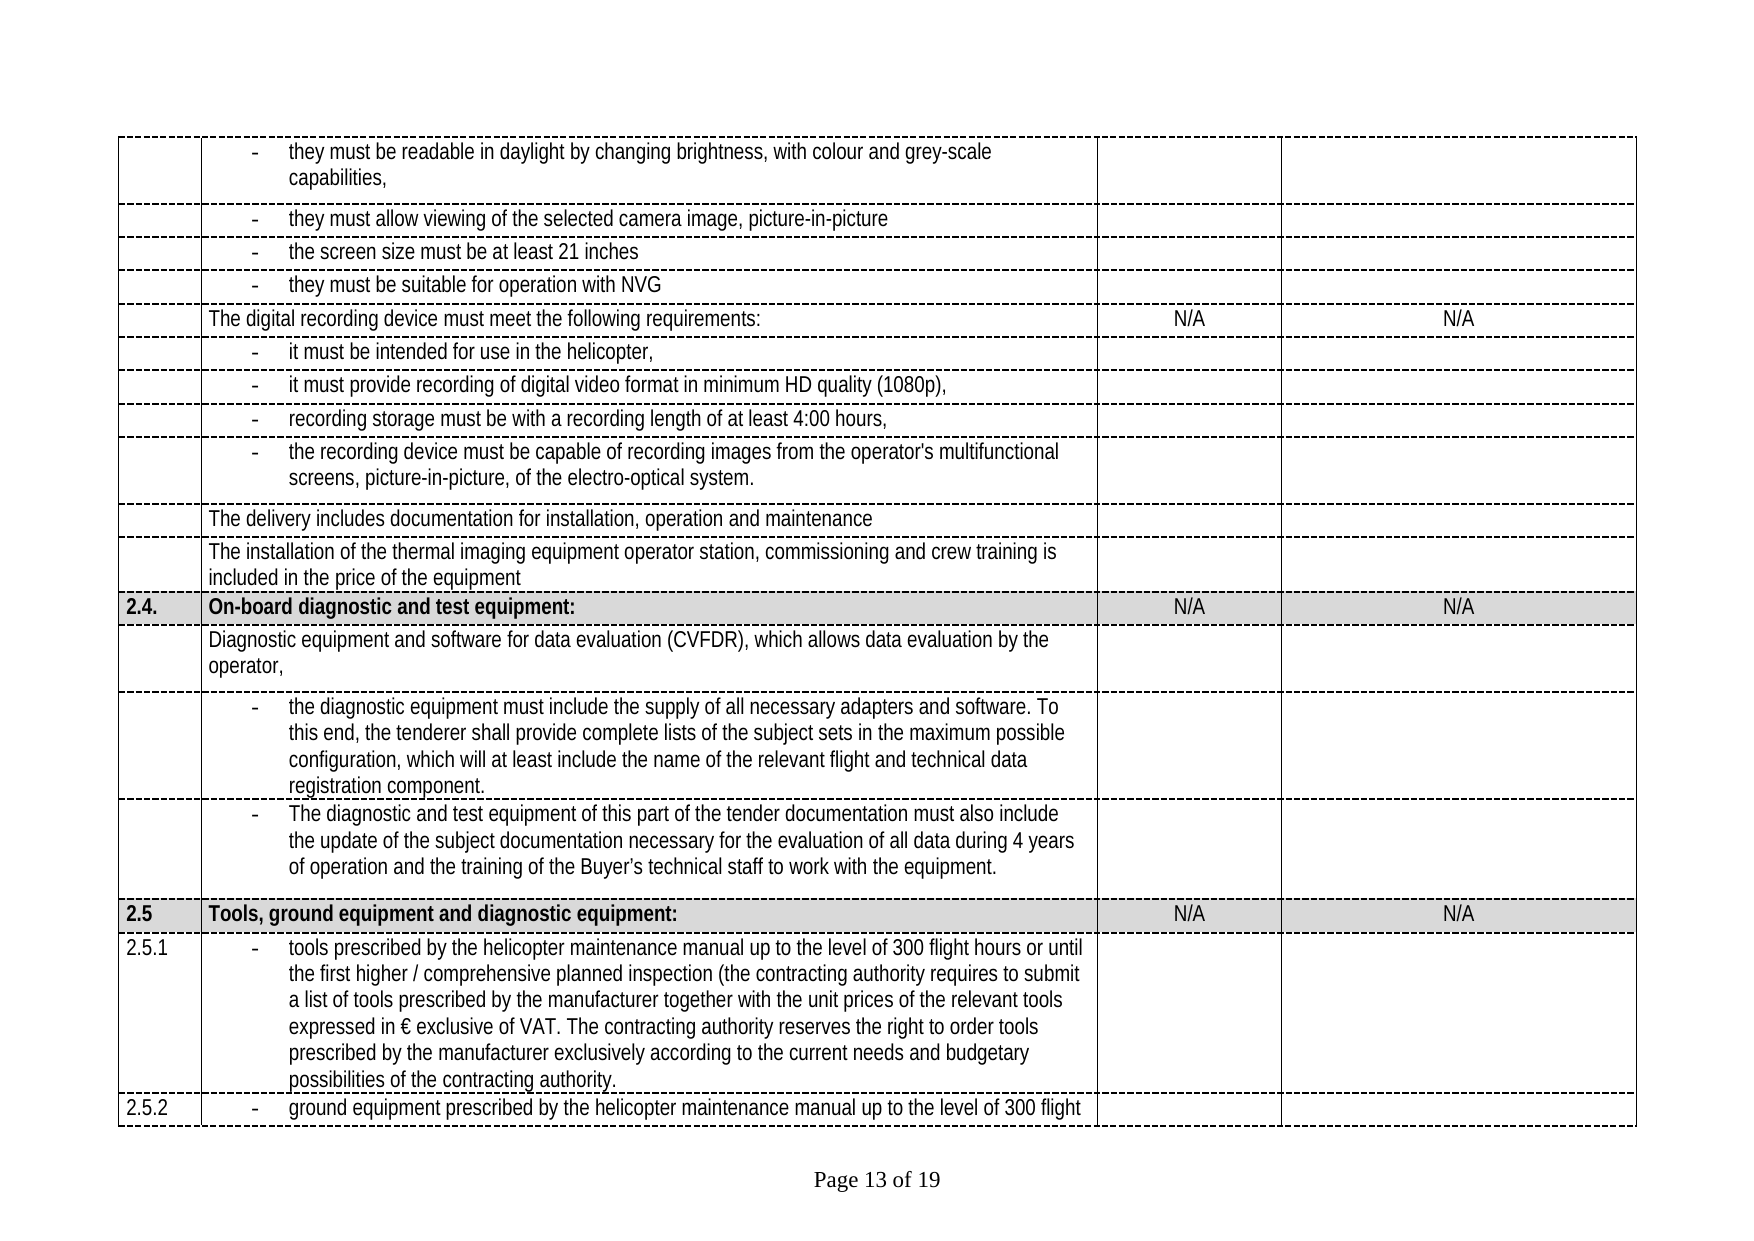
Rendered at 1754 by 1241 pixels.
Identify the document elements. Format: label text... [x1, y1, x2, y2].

table_cell [119, 436, 201, 502]
table_cell 2.5 [119, 898, 201, 932]
table_cell The digital recording device must meet the following requirements: [202, 303, 1097, 336]
table_cell [1098, 369, 1281, 402]
table_cell [119, 403, 201, 436]
table_cell [1098, 436, 1281, 502]
table_cell [119, 203, 201, 236]
table_cell [1098, 336, 1281, 369]
table_cell [119, 236, 201, 269]
table_cell 2.5.2 [119, 1092, 201, 1125]
table_cell [1282, 624, 1636, 691]
table_cell [1282, 932, 1636, 1092]
table_cell [119, 136, 201, 202]
table_cell [119, 536, 201, 591]
table_cell [119, 798, 201, 898]
table_cell [119, 336, 201, 369]
table_cell [1282, 336, 1636, 369]
table_cell Tools, ground equipment and diagnostic equipment: [202, 898, 1097, 932]
table_cell [1098, 236, 1281, 269]
table_cell N/A [1282, 303, 1636, 336]
table_cell [1098, 203, 1281, 236]
table_cell [1098, 1092, 1281, 1125]
table_cell 2.5.1 [119, 932, 201, 1092]
table_cell [1098, 798, 1281, 898]
table_cell [1282, 436, 1636, 502]
table_cell [119, 503, 201, 536]
table_cell [1098, 932, 1281, 1092]
table_cell [119, 303, 201, 336]
table_cell The delivery includes documentation for installation, operation and maintenance [202, 503, 1097, 536]
table_cell [1098, 691, 1281, 798]
table_cell N/A [1098, 303, 1281, 336]
table_cell it must provide recording of digital video format in minimum HD quality (1080p), [202, 369, 1097, 402]
table_cell [1098, 536, 1281, 591]
table_cell recording storage must be with a recording length of at least 4:00 hours, [202, 403, 1097, 436]
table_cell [202, 1092, 1097, 1125]
table_cell the recording device must be capable of recording images from the operator's multifunctional screens, picture-in-picture, of the electro-optical system. [202, 436, 1097, 502]
table_cell [1098, 269, 1281, 302]
table_cell N/A [1282, 591, 1636, 624]
table_cell they must be readable in daylight by changing brightness, with colour and grey-scale capabilities, [202, 136, 1097, 202]
table_cell [1098, 503, 1281, 536]
table_cell the screen size must be at least 21 inches [202, 236, 1097, 269]
table_cell it must be intended for use in the helicopter, [202, 336, 1097, 369]
table_cell they must be suitable for operation with NVG [202, 269, 1097, 302]
table_cell [1282, 369, 1636, 402]
table_cell tools prescribed by the helicopter maintenance manual up to the level of 300 flight hours or until the first higher / comprehensive planned inspection (the contracting authority requires to submit a list of tools prescribed by the manufacturer together with the unit prices of the relevant tools expressed in € exclusive of VAT. The contracting authority reserves the right to order tools prescribed by the manufacturer exclusively according to the current needs and budgetary possibilities of the contracting authority. [202, 932, 1097, 1092]
table_cell the diagnostic equipment must include the supply of all necessary adapters and software. To this end, the tenderer shall provide complete lists of the subject sets in the maximum possible configuration, which will at least include the name of the relevant flight and technical data registration component. [202, 691, 1097, 798]
table_cell N/A [1098, 591, 1281, 624]
table_cell [119, 624, 201, 691]
table_cell [119, 369, 201, 402]
table_cell [1098, 403, 1281, 436]
table_cell [1098, 624, 1281, 691]
table_cell [1282, 203, 1636, 236]
table_cell [1282, 269, 1636, 302]
table_cell [1282, 798, 1636, 898]
table_cell 2.4. [119, 591, 201, 624]
table_cell [119, 691, 201, 798]
table_cell [1282, 136, 1636, 202]
table_cell N/A [1098, 898, 1281, 932]
table_cell [1282, 236, 1636, 269]
table_cell On-board diagnostic and test equipment: [202, 591, 1097, 624]
table_cell they must allow viewing of the selected camera image, picture-in-picture [202, 203, 1097, 236]
table_cell N/A [1282, 898, 1636, 932]
table_cell [1282, 403, 1636, 436]
table_cell [1282, 503, 1636, 536]
table_cell [1282, 691, 1636, 798]
table_cell [1282, 1092, 1636, 1125]
table_cell [1098, 136, 1281, 202]
table_cell [119, 269, 201, 302]
table_cell The installation of the thermal imaging equipment operator station, commissioning and crew training is included in the price of the equipment [202, 536, 1097, 591]
table_cell [1282, 536, 1636, 591]
table_cell Diagnostic equipment and software for data evaluation (CVFDR), which allows data evaluation by the operator, [202, 624, 1097, 691]
table_cell The diagnostic and test equipment of this part of the tender documentation must also include the update of the subject documentation necessary for the evaluation of all data during 4 years of operation and the training of the Buyer’s technical staff to work with the equipment. [202, 798, 1097, 898]
